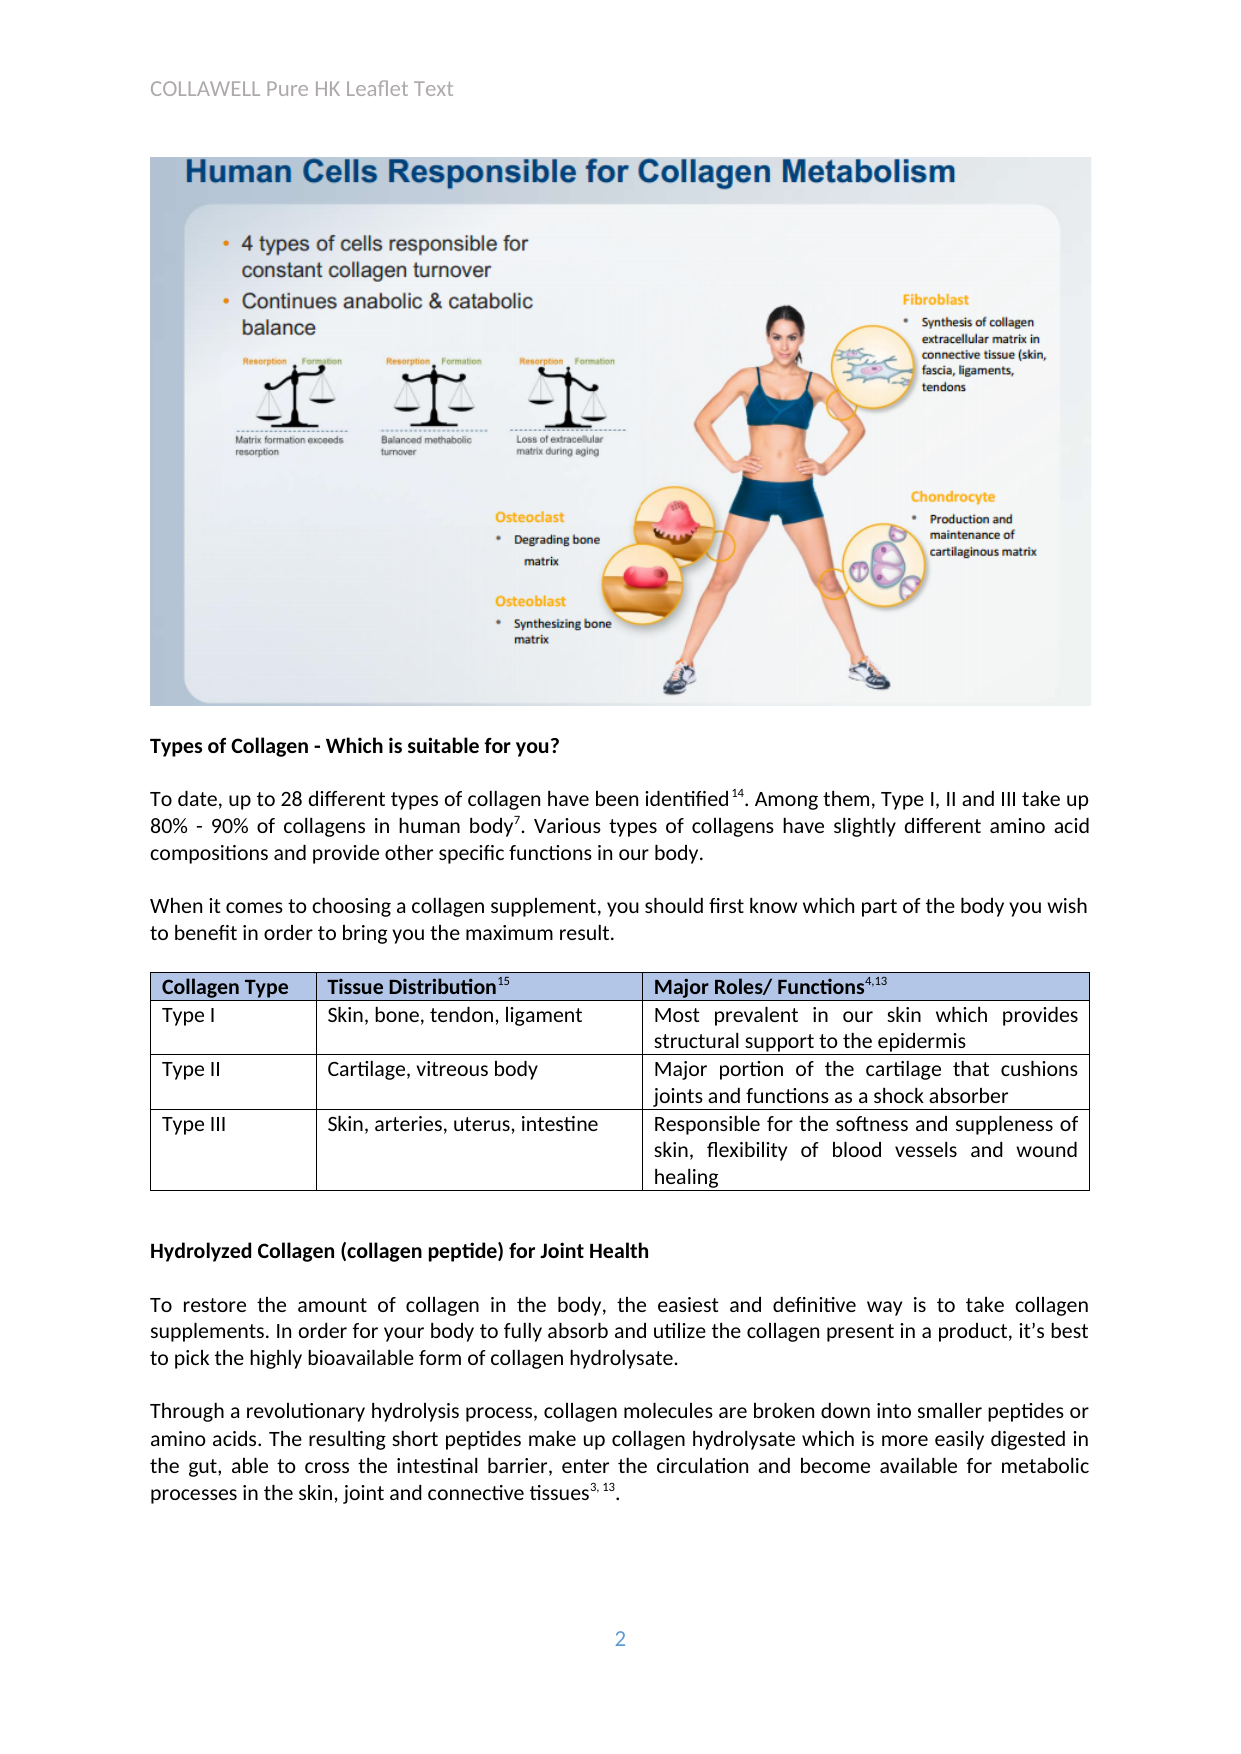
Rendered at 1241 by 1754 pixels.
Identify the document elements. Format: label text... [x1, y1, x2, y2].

table_cell Major portion of the cartilage that cushions joints and functions as a shock absorber [643, 1055, 1089, 1109]
table_cell Type I [151, 1001, 316, 1054]
table_cell Most prevalent in our skin which provides structural support to the epidermis [643, 1001, 1089, 1054]
table_header Tissue Distribution15 [317, 973, 642, 1000]
picture [150, 157, 1092, 706]
text Types of Collagen - Which is suitable for you? [150, 732, 1090, 759]
text To date, up to 28 different types of collagen have been identified14. Among them, Type I, II and III take up 80% - 90% of collagens in human body7. Various types of collagens have slightly different amino acid compositions and provide other specific functions in our body. [150, 786, 1090, 866]
table_cell Skin, arteries, uterus, intestine [317, 1110, 642, 1190]
table_cell Responsible for the softness and suppleness of skin, flexibility of blood vessels and wound healing [643, 1110, 1089, 1190]
text When it comes to choosing a collagen supplement, you should first know which part of the body you wish to benefit in order to bring you the maximum result. [150, 892, 1090, 946]
table_header Major Roles/ Functions4,13 [643, 973, 1089, 1000]
text To restore the amount of collagen in the body, the easiest and definitive way is to take collagen supplements. In order for your body to fully absorb and utilize the collagen present in a product, it’s best to pick the highly bioavailable form of collagen hydrolysate. [150, 1291, 1090, 1371]
text Hydrolyzed Collagen (collagen peptide) for Joint Health [150, 1238, 1090, 1264]
table_header Collagen Type [151, 973, 316, 1000]
table_cell Cartilage, vitreous body [317, 1055, 642, 1109]
table_cell Skin, bone, tendon, ligament [317, 1001, 642, 1054]
table_cell Type II [151, 1055, 316, 1109]
text Through a revolutionary hydrolysis process, collagen molecules are broken down into smaller peptides or amino acids. The resulting short peptides make up collagen hydrolysate which is more easily digested in the gut, able to cross the intestinal barrier, enter the circulation and become available for metabolic processes in the skin, joint and connective tissues3, 13. [150, 1398, 1090, 1506]
table_cell Type III [151, 1110, 316, 1190]
